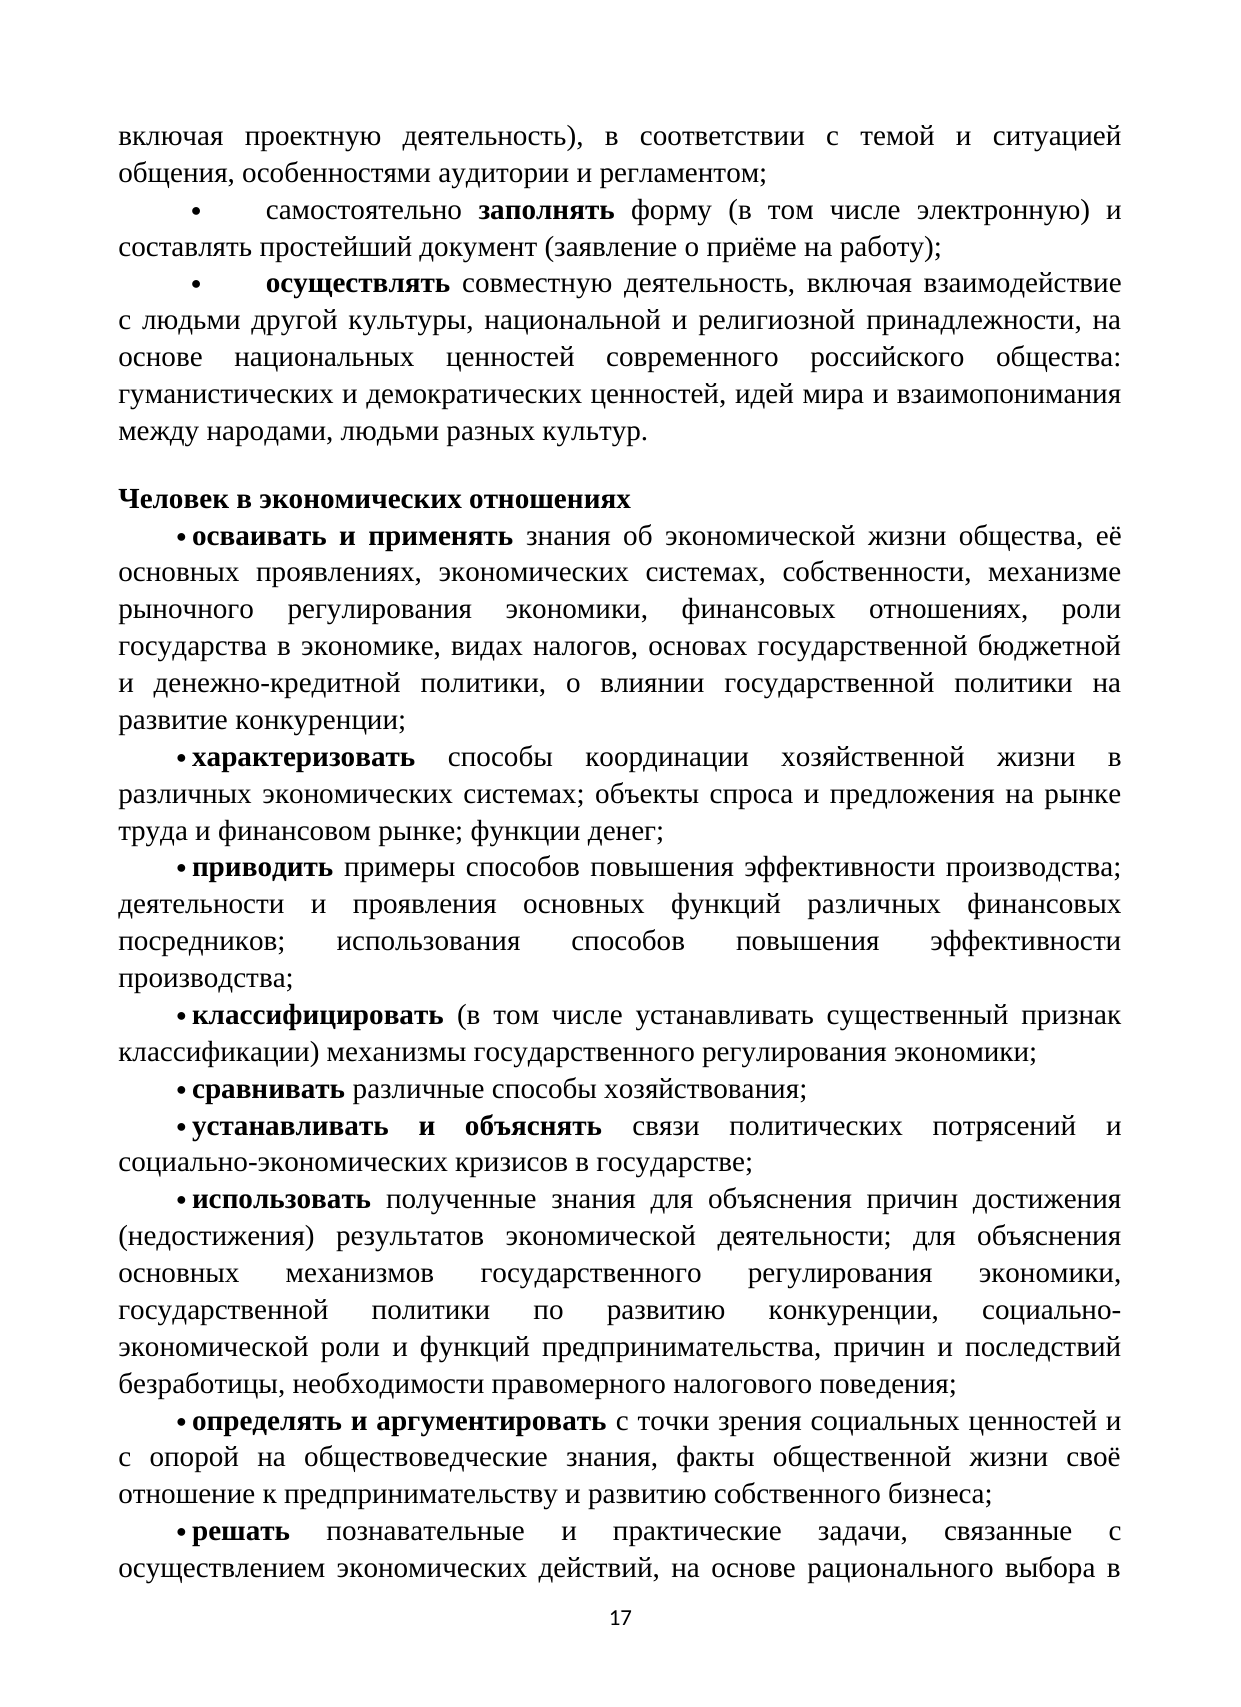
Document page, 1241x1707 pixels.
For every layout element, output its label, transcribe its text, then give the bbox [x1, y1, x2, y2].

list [118, 118, 1122, 188]
list осуществлять совместную деятельность, включая взаимодействие с людьми другой культуры, национальной и религиозной принадлежности, на основе национальных ценностей современного российского общества: гуманистических и демократических ценностей, идей мира и взаимопонимания между народами, людьми разных культур. [118, 266, 1122, 447]
list использовать полученные знания для объяснения причин достижения (недостижения) результатов экономической деятельности; для объяснения основных механизмов государственного регулирования экономики, государственной политики по развитию конкуренции, социально-экономической роли и функций предпринимательства, причин и последствий безработицы, необходимости правомерного налогового поведения; [118, 1181, 1122, 1399]
list устанавливать и объяснять связи политических потрясений и социально-экономических кризисов в государстве; [118, 1108, 1122, 1178]
list сравнивать различные способы хозяйствования; [118, 1071, 1122, 1104]
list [118, 1513, 1122, 1584]
text Человек в экономических отношениях [118, 481, 1122, 514]
list классифицировать (в том числе устанавливать существенный признак классификации) механизмы государственного регулирования экономики; [118, 997, 1122, 1067]
list осваивать и применять знания об экономической жизни общества, её основных проявлениях, экономических системах, собственности, механизме рыночного регулирования экономики, финансовых отношениях, роли государства в экономике, видах налогов, основах государственной бюджетной и денежно-кредитной политики, о влиянии государственной политики на развитие конкуренции; [118, 518, 1122, 736]
list самостоятельно заполнять форму (в том числе электронную) и составлять простейший документ (заявление о приёме на работу); [118, 192, 1122, 262]
list определять и аргументировать с точки зрения социальных ценностей и с опорой на обществоведческие знания, факты общественной жизни своё отношение к предпринимательству и развитию собственного бизнеса; [118, 1403, 1122, 1510]
list приводить примеры способов повышения эффективности производства; деятельности и проявления основных функций различных финансовых посредников; использования способов повышения эффективности производства; [118, 849, 1122, 994]
list характеризовать способы координации хозяйственной жизни в различных экономических системах; объекты спроса и предложения на рынке труда и финансовом рынке; функции денег; [118, 739, 1122, 846]
